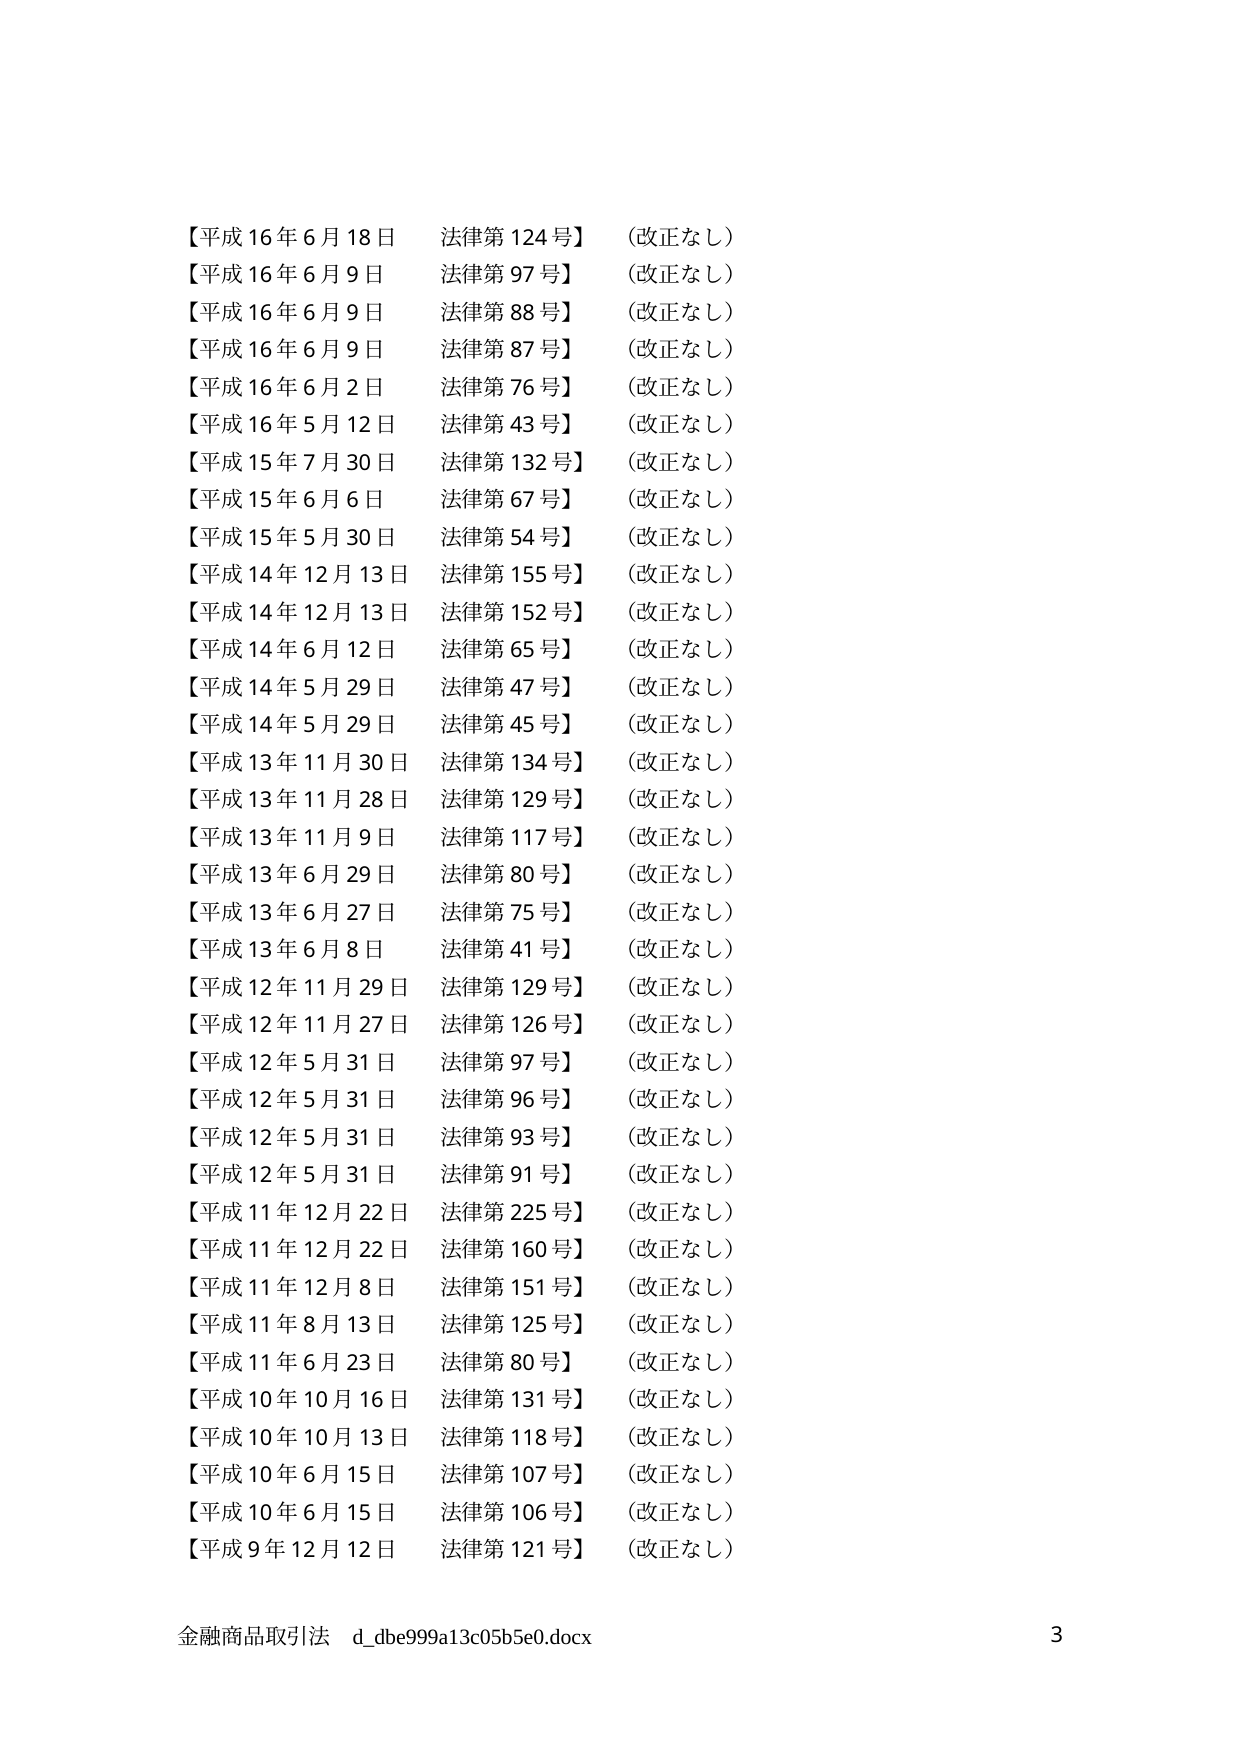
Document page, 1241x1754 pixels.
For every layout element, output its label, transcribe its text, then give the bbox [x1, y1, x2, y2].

text 【平成12年5月31日 法律第93号】 （改正なし） [177, 1117, 1063, 1154]
text 【平成11年8月13日 法律第125号】 （改正なし） [177, 1304, 1063, 1342]
text 【平成9年12月12日 法律第121号】 （改正なし） [177, 1529, 1063, 1567]
text 【平成16年5月12日 法律第43号】 （改正なし） [177, 404, 1063, 442]
text 【平成10年10月16日 法律第131号】 （改正なし） [177, 1379, 1063, 1417]
text 【平成11年12月8日 法律第151号】 （改正なし） [177, 1267, 1063, 1304]
text 【平成16年6月9日 法律第97号】 （改正なし） [177, 254, 1063, 292]
text 【平成14年5月29日 法律第45号】 （改正なし） [177, 704, 1063, 742]
text 【平成16年6月2日 法律第76号】 （改正なし） [177, 367, 1063, 404]
text 【平成14年6月12日 法律第65号】 （改正なし） [177, 629, 1063, 667]
text 【平成16年6月9日 法律第88号】 （改正なし） [177, 292, 1063, 329]
text 【平成10年6月15日 法律第106号】 （改正なし） [177, 1492, 1063, 1529]
text 【平成11年6月23日 法律第80号】 （改正なし） [177, 1342, 1063, 1379]
text 【平成15年7月30日 法律第132号】 （改正なし） [177, 442, 1063, 479]
text 【平成16年6月18日 法律第124号】 （改正なし） [177, 217, 1063, 254]
text 【平成13年11月30日 法律第134号】 （改正なし） [177, 742, 1063, 779]
text 【平成14年12月13日 法律第155号】 （改正なし） [177, 554, 1063, 592]
text 【平成13年11月9日 法律第117号】 （改正なし） [177, 817, 1063, 854]
text 【平成13年11月28日 法律第129号】 （改正なし） [177, 779, 1063, 817]
text 【平成11年12月22日 法律第225号】 （改正なし） [177, 1192, 1063, 1229]
text 【平成12年5月31日 法律第91号】 （改正なし） [177, 1154, 1063, 1192]
text 【平成14年5月29日 法律第47号】 （改正なし） [177, 667, 1063, 704]
text 【平成12年5月31日 法律第96号】 （改正なし） [177, 1079, 1063, 1117]
text 【平成15年5月30日 法律第54号】 （改正なし） [177, 517, 1063, 554]
text 【平成11年12月22日 法律第160号】 （改正なし） [177, 1229, 1063, 1267]
text 【平成16年6月9日 法律第87号】 （改正なし） [177, 329, 1063, 367]
text 【平成10年6月15日 法律第107号】 （改正なし） [177, 1454, 1063, 1492]
text 【平成12年11月27日 法律第126号】 （改正なし） [177, 1004, 1063, 1042]
text 【平成13年6月8日 法律第41号】 （改正なし） [177, 929, 1063, 967]
text 【平成13年6月27日 法律第75号】 （改正なし） [177, 892, 1063, 929]
text 【平成13年6月29日 法律第80号】 （改正なし） [177, 854, 1063, 892]
text 【平成10年10月13日 法律第118号】 （改正なし） [177, 1417, 1063, 1454]
text 【平成15年6月6日 法律第67号】 （改正なし） [177, 479, 1063, 517]
text 【平成12年11月29日 法律第129号】 （改正なし） [177, 967, 1063, 1004]
text 【平成14年12月13日 法律第152号】 （改正なし） [177, 592, 1063, 629]
text 【平成12年5月31日 法律第97号】 （改正なし） [177, 1042, 1063, 1079]
